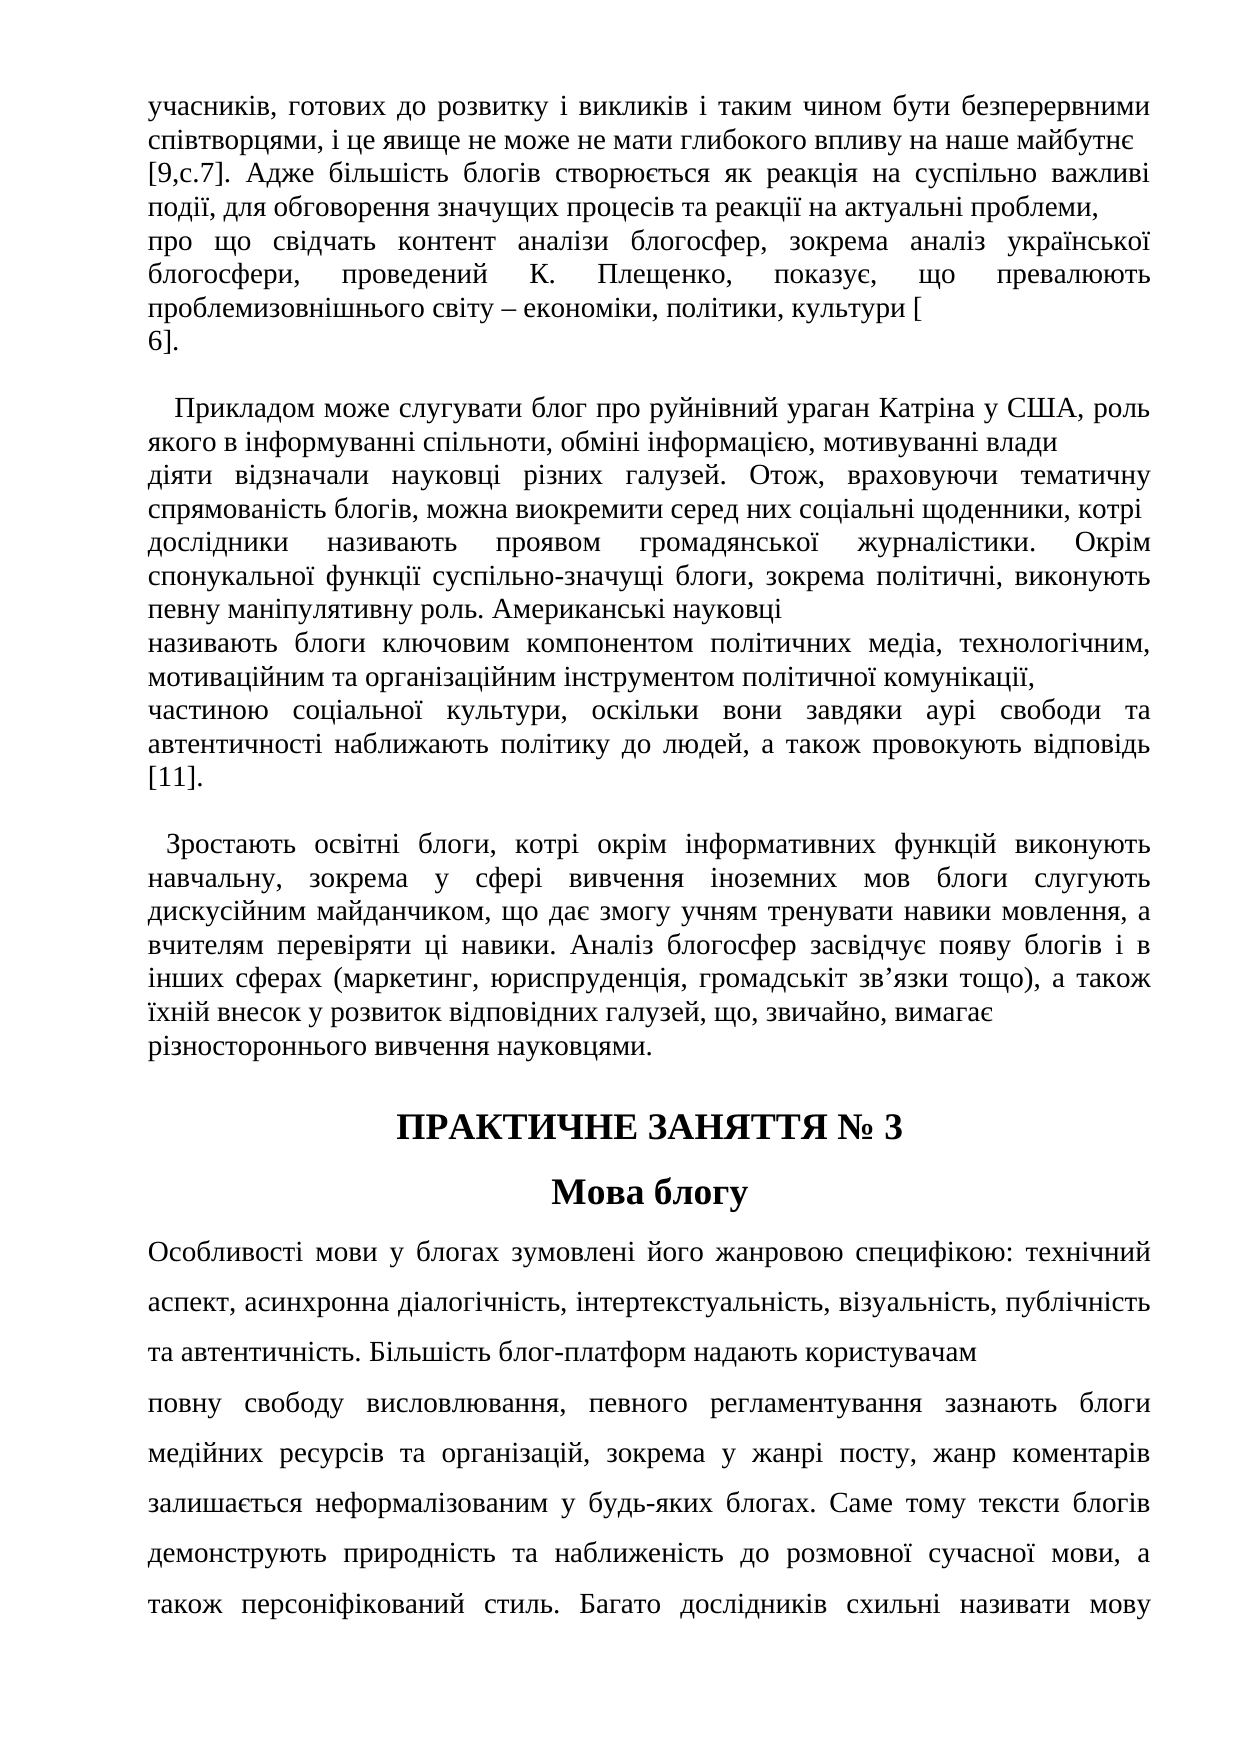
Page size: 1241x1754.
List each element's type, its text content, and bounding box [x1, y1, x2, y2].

text про що свідчать контент аналізи блогосфер, зокрема аналіз української блогосфери, проведений К. Плещенко, показує, що превалюють проблемизовнішнього світу – економіки, політики, культури [ [148, 223, 1152, 323]
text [148, 1385, 1152, 1619]
text діяти відзначали науковці різних галузей. Отож, враховуючи тематичну спрямованість блогів, можна виокремити серед них соціальні щоденники, котрі [148, 457, 1152, 524]
text учасників, готових до розвитку і викликів і таким чином бути безперервними співтворцями, і це явище не може не мати глибокого впливу на наше майбутнє [148, 88, 1152, 156]
text частиною соціальної культури, оскільки вони завдяки аурі свободи та автентичності наближають політику до людей, а також провокують відповідь [11]. [148, 692, 1152, 793]
text 6]. [148, 323, 1152, 357]
text різностороннього вивчення науковцями. [148, 1028, 1152, 1061]
text називають блоги ключовим компонентом політичних медіа, технологічним, мотиваційним та організаційним інструментом політичної комунікації, [148, 625, 1152, 692]
text [9,с.7]. Адже більшість блогів створюється як реакція на суспільно важливі події, для обговорення значущих процесів та реакції на актуальні проблеми, [148, 156, 1152, 223]
text дослідники називають проявом громадянської журналістики. Окрім спонукальної функції суспільно-значущі блоги, зокрема політичні, виконують певну маніпулятивну роль. Американські науковці [148, 524, 1152, 625]
text Мова блогу [148, 1169, 1152, 1212]
text Зростають освітні блоги, котрі окрім інформативних функцій виконують навчальну, зокрема у сфері вивчення іноземних мов блоги слугують дискусійним майданчиком, що дає змогу учням тренувати навики мовлення, а вчителям перевіряти ці навики. Аналіз блогосфер засвідчує появу блогів і в інших сферах (маркетинг, юриспруденція, громадськіт зв’язки тощо), а також їхній внесок у розвиток відповідних галузей, що, звичайно, вимагає [148, 826, 1152, 1028]
text Особливості мови у блогах зумовлені його жанровою специфікою: технічний аспект, асинхронна діалогічність, інтертекстуальність, візуальність, публічність та автентичність. Більшість блог-платформ надають користувачам [148, 1234, 1152, 1368]
text ПРАКТИЧНЕ ЗАНЯТТЯ № 3 [148, 1104, 1152, 1147]
text Прикладом може слугувати блог про руйнівний ураган Катріна у США, роль якого в інформуванні спільноти, обміні інформацією, мотивуванні влади [148, 390, 1152, 457]
